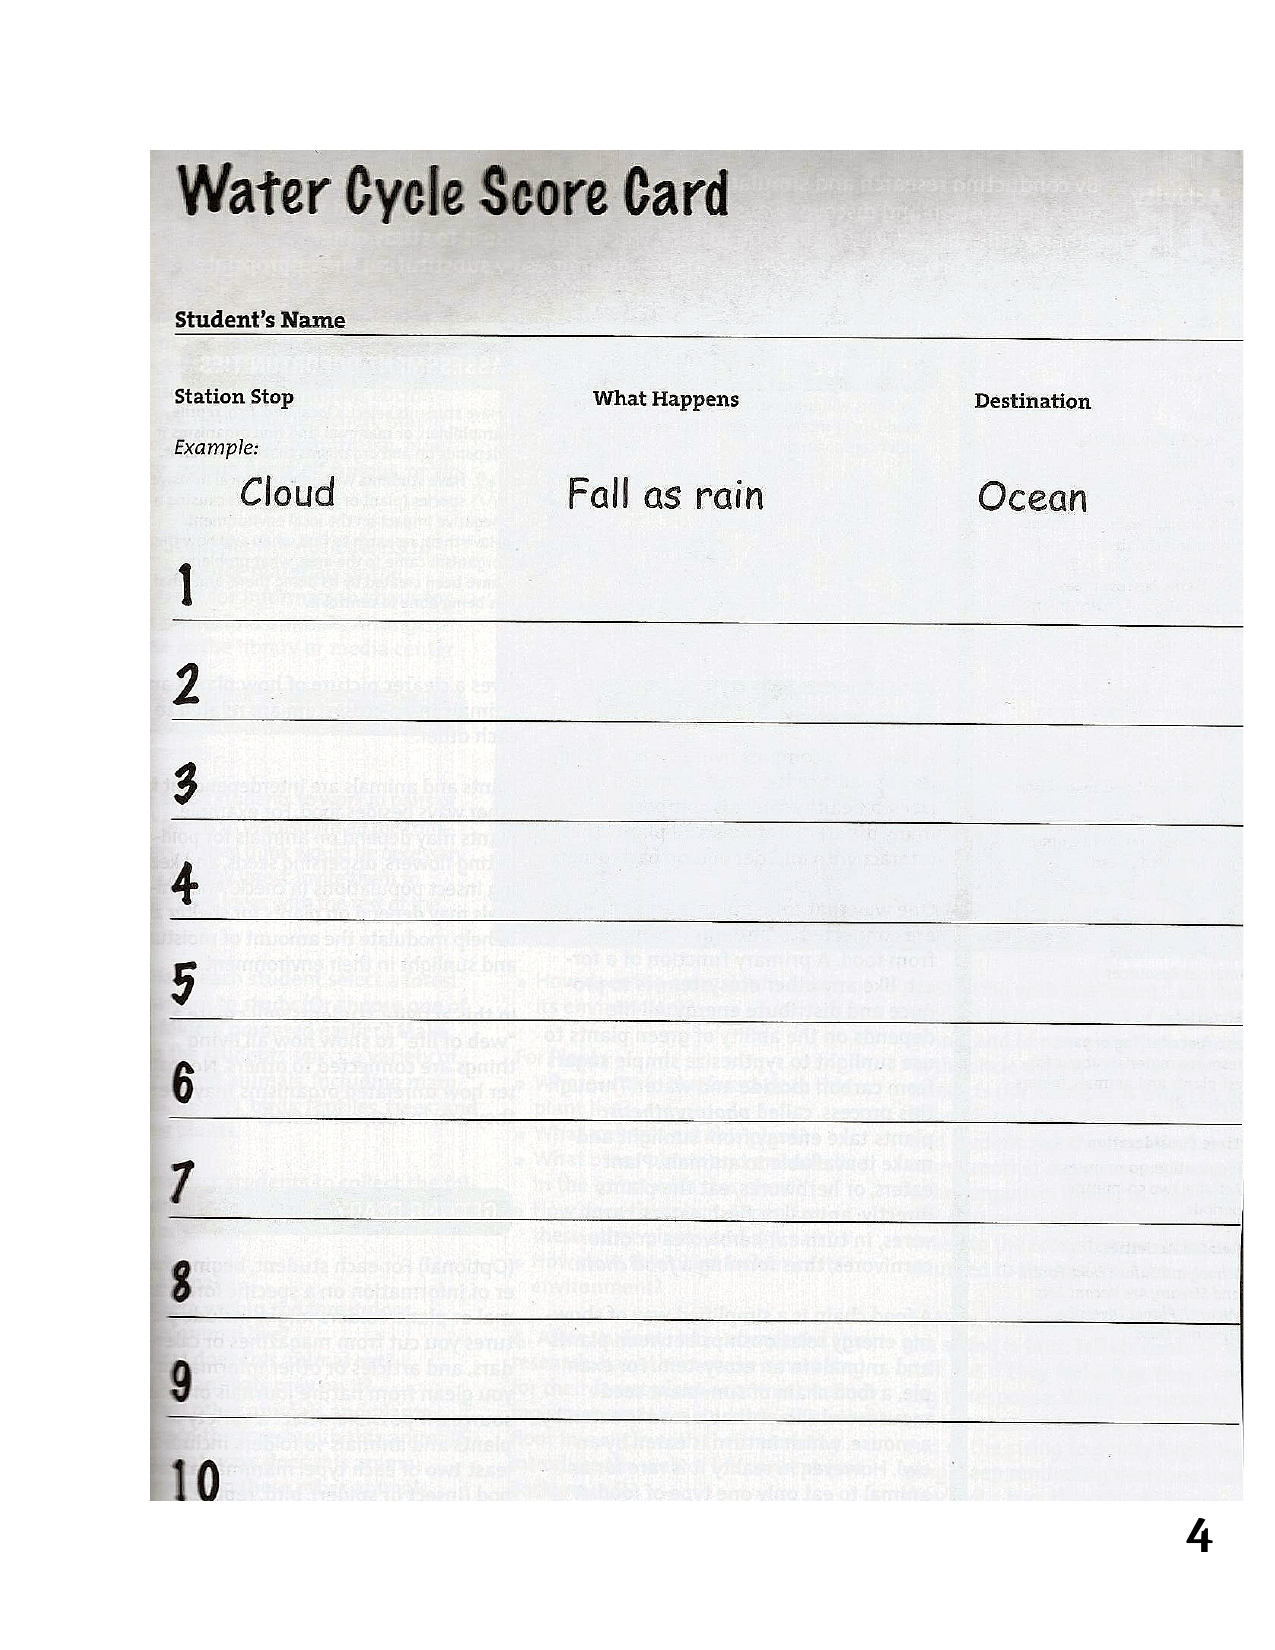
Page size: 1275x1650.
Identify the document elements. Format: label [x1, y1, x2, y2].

picture [150, 150, 1244, 1501]
